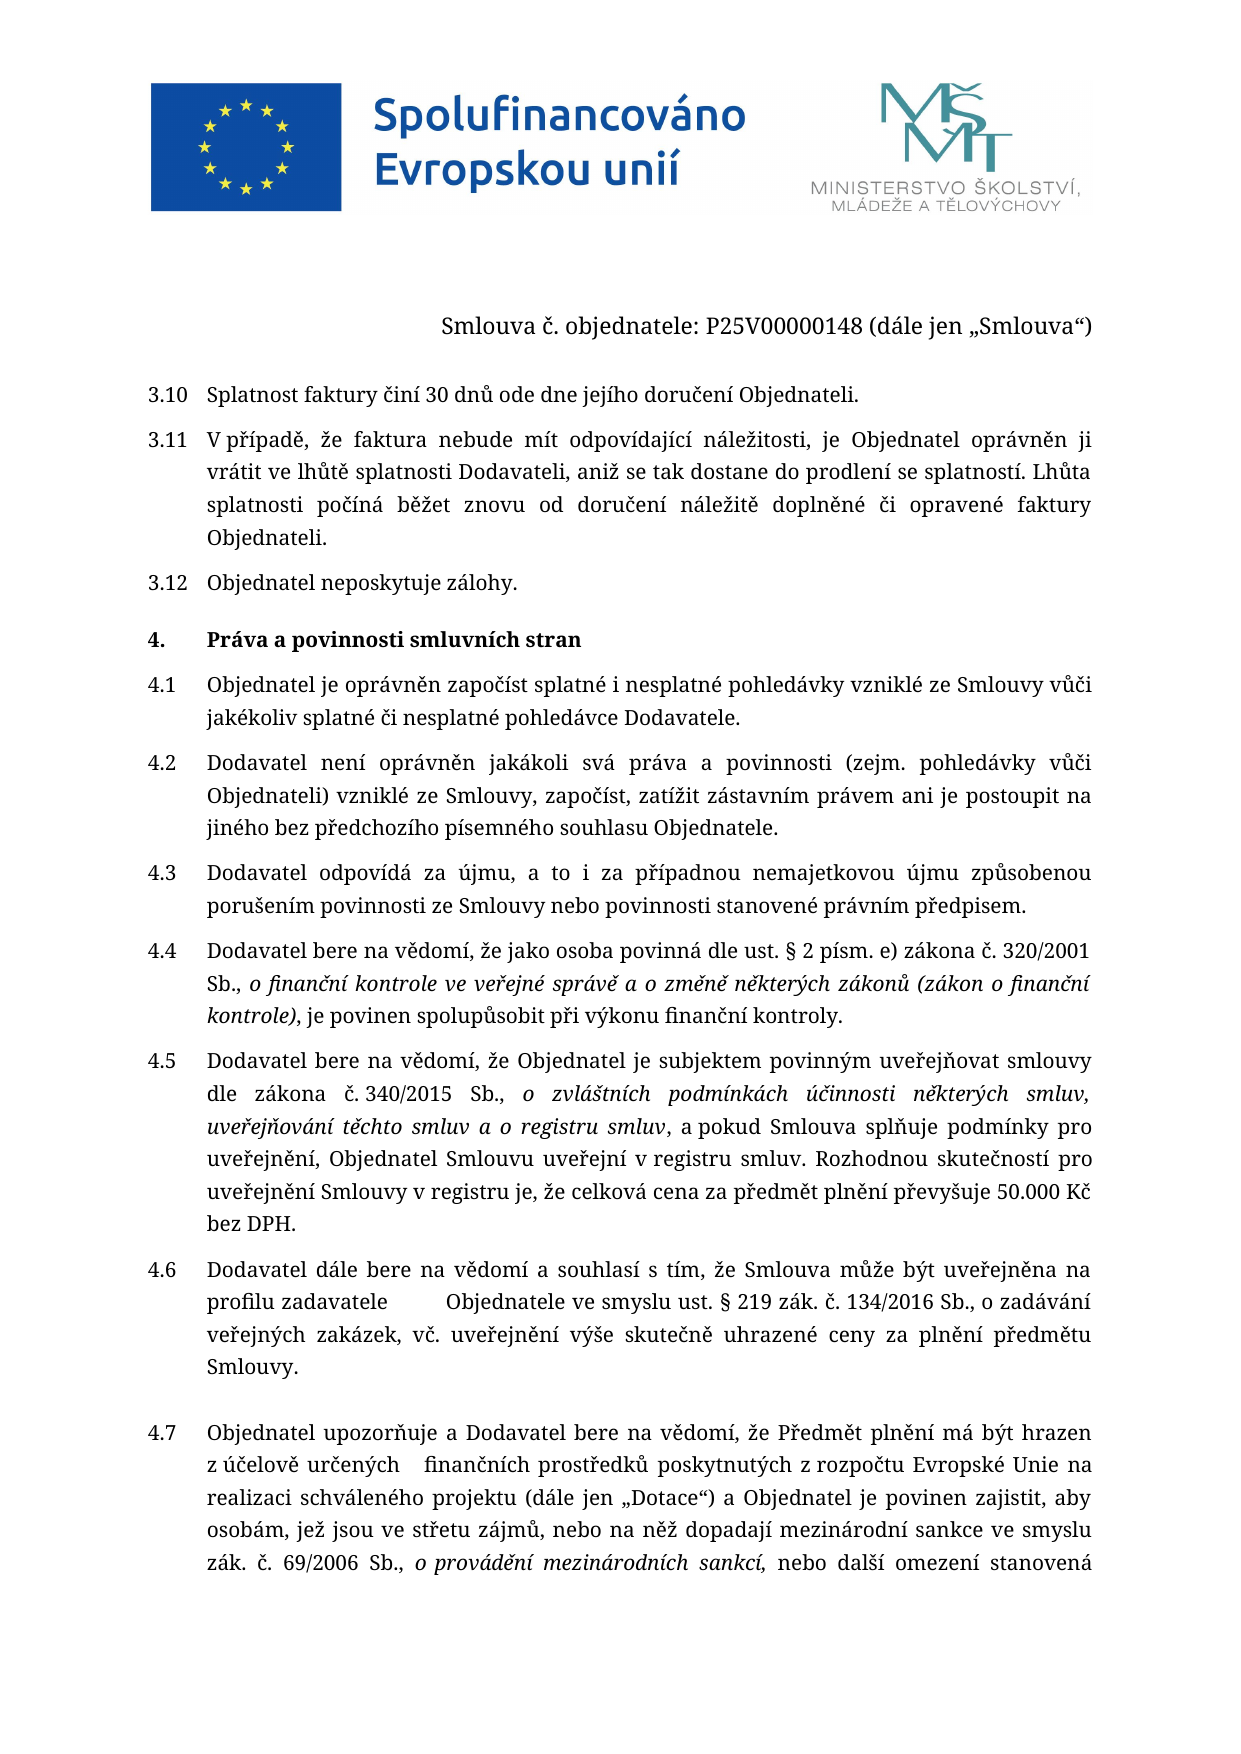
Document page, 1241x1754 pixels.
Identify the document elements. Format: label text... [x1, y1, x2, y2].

list Práva a povinnosti smluvních stran [148, 625, 1093, 654]
list Dodavatel dále bere na vědomí a souhlasí s tím, že Smlouva může být uveřejněna na profilu zadavatele Objednatele ve smyslu ust. § 219 zák. č. 134/2016 Sb., o zadávání veřejných zakázek, vč. uveřejnění výše skutečně uhrazené ceny za plnění předmětu Smlouvy. [148, 1255, 1093, 1381]
list Dodavatel bere na vědomí, že jako osoba povinná dle ust. § 2 písm. e) zákona č. 320/2001 Sb., o finanční kontrole ve veřejné správě a o změně některých zákonů (zákon o finanční kontrole), je povinen spolupůsobit při výkonu finanční kontroly. [148, 936, 1093, 1030]
list Dodavatel odpovídá za újmu, a to i za případnou nemajetkovou újmu způsobenou porušením povinnosti ze Smlouvy nebo povinnosti stanovené právním předpisem. [148, 858, 1093, 919]
picture [147, 80, 1093, 215]
list V případě, že faktura nebude mít odpovídající náležitosti, je Objednatel oprávněn ji vrátit ve lhůtě splatnosti Dodavateli, aniž se tak dostane do prodlení se splatností. Lhůta splatnosti počíná běžet znovu od doručení náležitě doplněné či opravené faktury Objednateli. [148, 425, 1093, 551]
list Objednatel je oprávněn započíst splatné i nesplatné pohledávky vzniklé ze Smlouvy vůči jakékoliv splatné či nesplatné pohledávce Dodavatele. [148, 671, 1093, 732]
list Dodavatel není oprávněn jakákoli svá práva a povinnosti (zejm. pohledávky vůči Objednateli) vzniklé ze Smlouvy, započíst, zatížit zástavním právem ani je postoupit na jiného bez předchozího písemného souhlasu Objednatele. [148, 748, 1093, 842]
list Objednatel neposkytuje zálohy. [148, 568, 1093, 596]
list Dodavatel bere na vědomí, že Objednatel je subjektem povinným uveřejňovat smlouvy dle zákona č. 340/2015 Sb., o zvláštních podmínkách účinnosti některých smluv, uveřejňování těchto smluv a o registru smluv, a pokud Smlouva splňuje podmínky pro uveřejnění, Objednatel Smlouvu uveřejní v registru smluv. Rozhodnou skutečností pro uveřejnění Smlouvy v registru je, že celková cena za předmět plnění převyšuje 50.000 Kč bez DPH. [148, 1047, 1093, 1238]
list Splatnost faktury činí 30 dnů ode dne jejího doručení Objednateli. [148, 380, 1093, 408]
